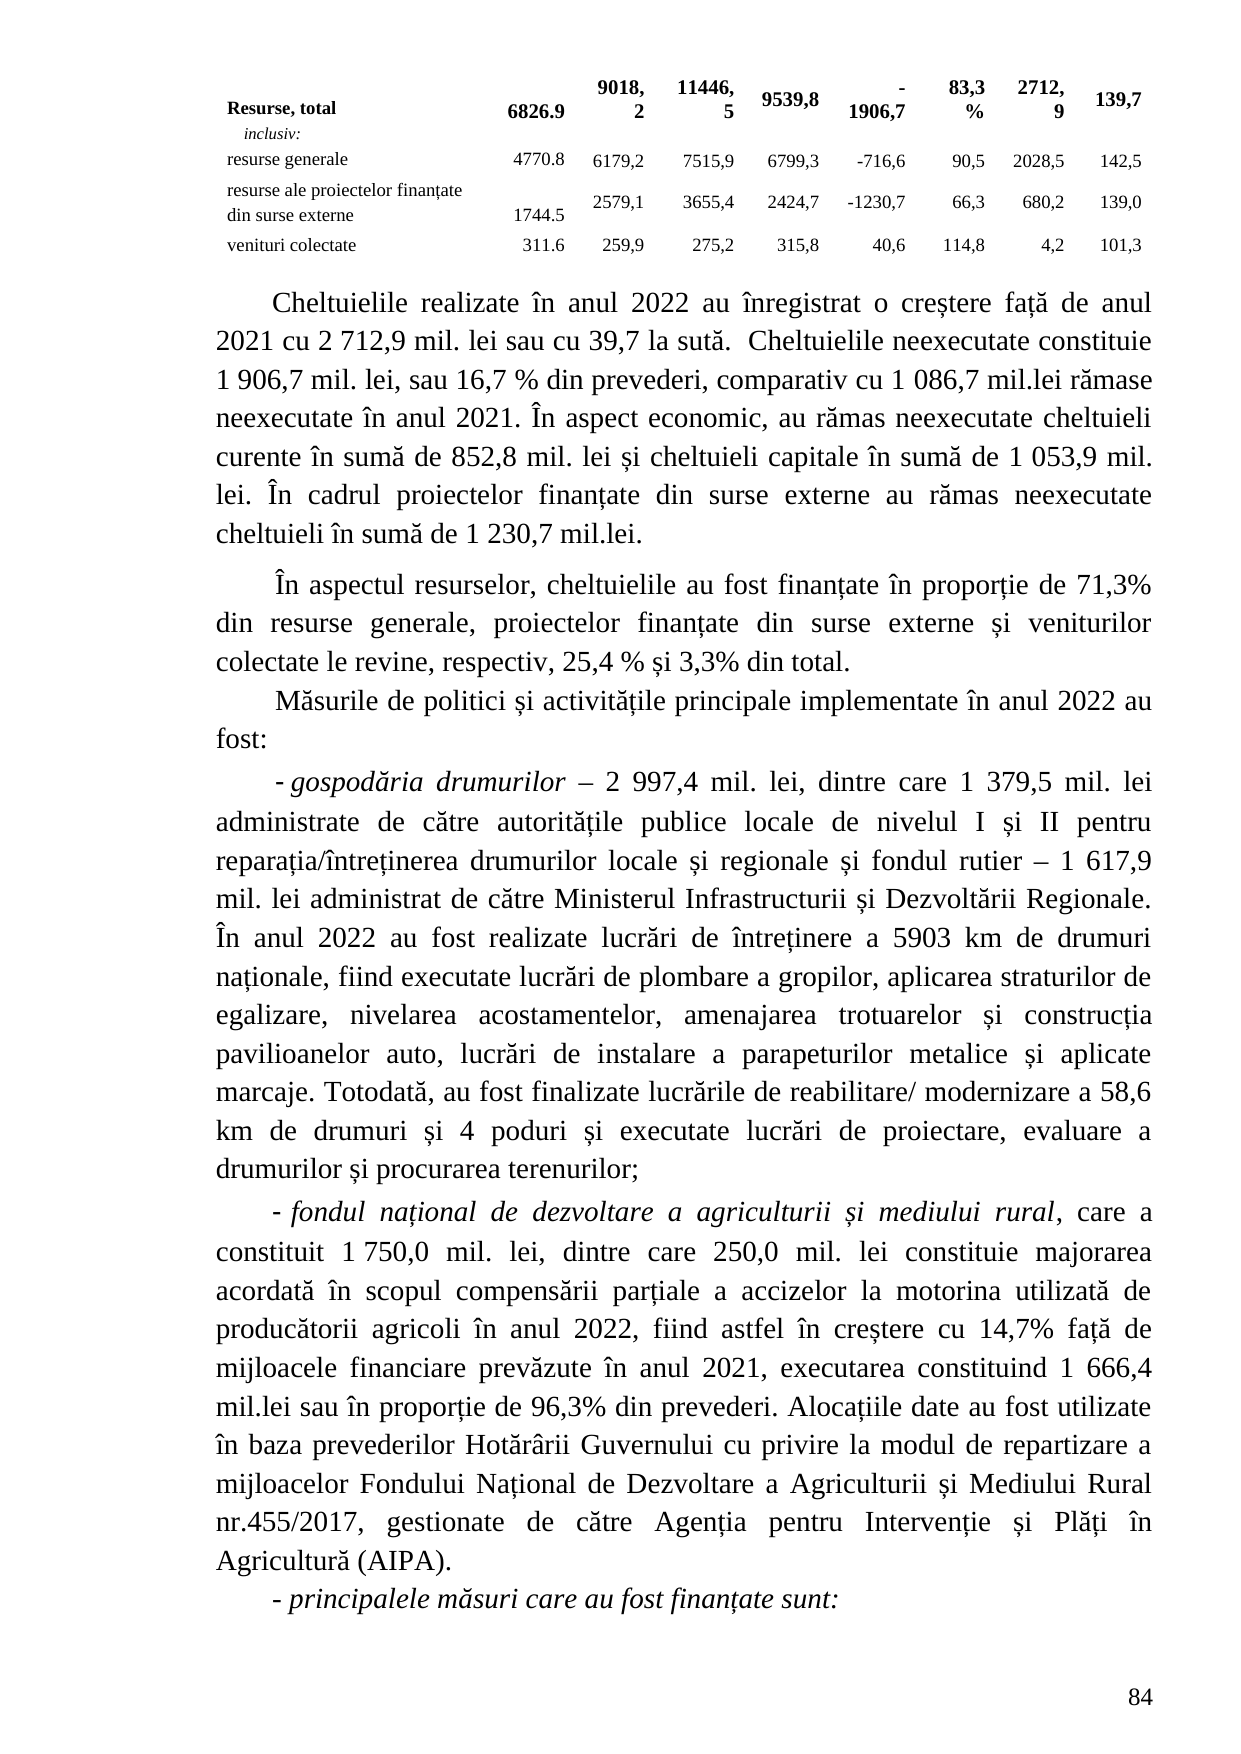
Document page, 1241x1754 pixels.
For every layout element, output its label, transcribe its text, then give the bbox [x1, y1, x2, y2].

list gospodăria drumurilor – 2 997,4 mil. lei, dintre care 1 379,5 mil. lei administrate de către autoritățile publice locale de nivelul I și II pentru reparația/întreținerea drumurilor locale și regionale și fondul rutier – 1 617,9 mil. lei administrat de către Ministerul Infrastructurii și Dezvoltării Regionale. În anul 2022 au fost realizate lucrări de întreținere a 5903 km de drumuri naționale, fiind executate lucrări de plombare a gropilor, aplicarea straturilor de egalizare, nivelarea acostamentelor, amenajarea trotuarelor și construcția pavilioanelor auto, lucrări de instalare a parapeturilor metalice și aplicate marcaje. Totodată, au fost finalizate lucrările de reabilitare/ modernizare a 58,6 km de drumuri și 4 poduri și executate lucrări de proiectare, evaluare a drumurilor și procurarea terenurilor; [216, 760, 1153, 1185]
text - principalele măsuri care au fost finanțate sunt: [272, 1581, 1153, 1615]
text În aspectul resurselor, cheltuielile au fost finanțate în proporție de 71,3% din resurse generale, proiectelor finanțate din surse externe și veniturilor colectate le revine, respectiv, 25,4 % și 3,3% din total. [216, 567, 1153, 678]
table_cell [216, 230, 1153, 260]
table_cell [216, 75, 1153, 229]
text Măsurile de politici și activitățile principale implementate în anul 2022 au fost: [216, 683, 1153, 755]
text Cheltuielile realizate în anul 2022 au înregistrat o creștere față de anul 2021 cu 2 712,9 mil. lei sau cu 39,7 la sută. Cheltuielile neexecutate constituie 1 906,7 mil. lei, sau 16,7 % din prevederi, comparativ cu 1 086,7 mil.lei rămase neexecutate în anul 2021. În aspect economic, au rămas neexecutate cheltuieli curente în sumă de 852,8 mil. lei și cheltuieli capitale în sumă de 1 053,9 mil. lei. În cadrul proiectelor finanțate din surse externe au rămas neexecutate cheltuieli în sumă de 1 230,7 mil.lei. [216, 285, 1153, 549]
list fondul național de dezvoltare a agriculturii și mediului rural, care a constituit 1 750,0 mil. lei, dintre care 250,0 mil. lei constituie majorarea acordată în scopul compensării parțiale a accizelor la motorina utilizată de producătorii agricoli în anul 2022, fiind astfel în creștere cu 14,7% față de mijloacele financiare prevăzute în anul 2021, executarea constituind 1 666,4 mil.lei sau în proporție de 96,3% din prevederi. Alocațiile date au fost utilizate în baza prevederilor Hotărârii Guvernului cu privire la modul de repartizare a mijloacelor Fondului Național de Dezvoltare a Agriculturii și Mediului Rural nr.455/2017, gestionate de către Agenția pentru Intervenție și Plăți în Agricultură (AIPA). [216, 1190, 1153, 1576]
